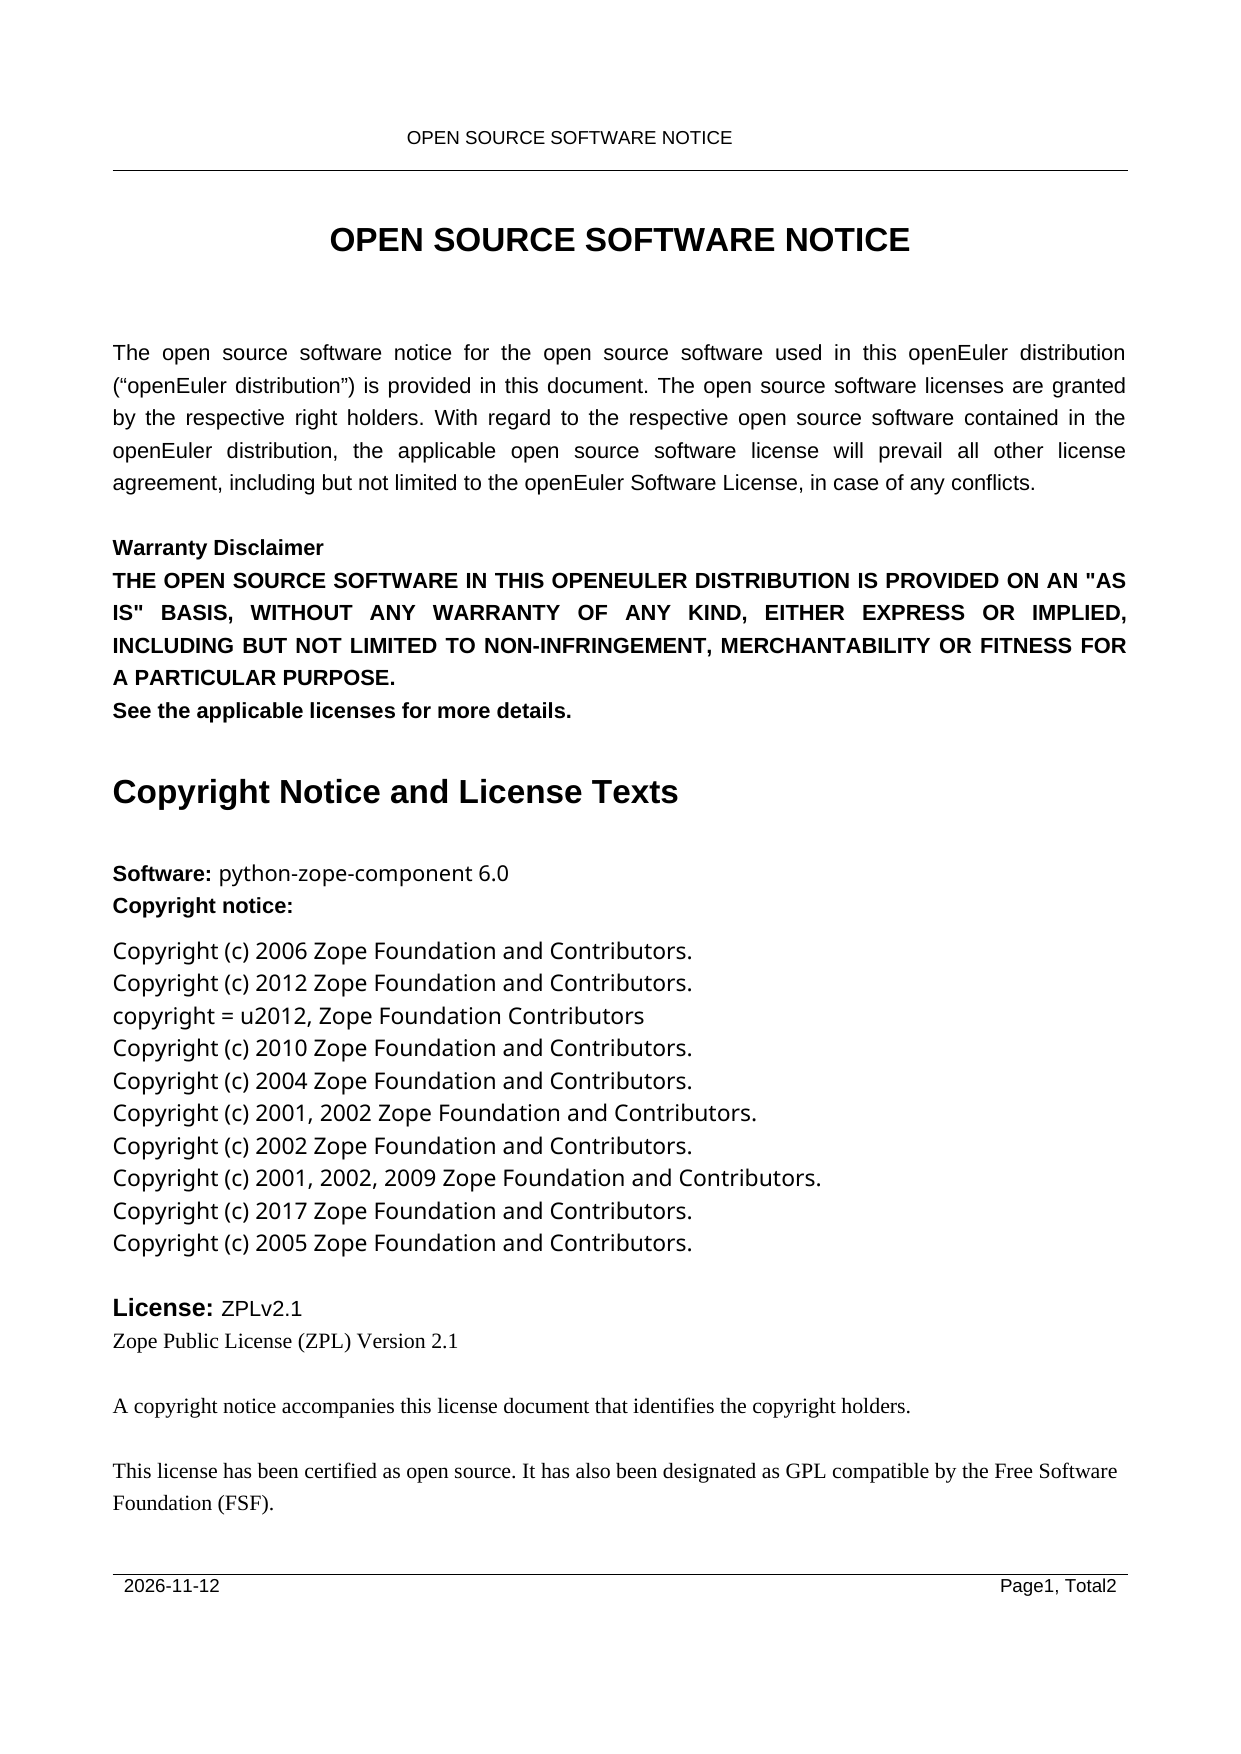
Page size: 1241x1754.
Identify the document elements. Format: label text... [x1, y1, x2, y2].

text A copyright notice accompanies this license document that identifies the copyright holders. [112, 1389, 1128, 1421]
text License: ZPLv2.1 [112, 1291, 1128, 1324]
text THE OPEN SOURCE SOFTWARE IN THIS OPENEULER DISTRIBUTION IS PROVIDED ON AN "AS IS" BASIS, WITHOUT ANY WARRANTY OF ANY KIND, EITHER EXPRESS OR IMPLIED, INCLUDING BUT NOT LIMITED TO NON-INFRINGEMENT, MERCHANTABILITY OR FITNESS FOR A PARTICULAR PURPOSE. See the applicable licenses for more details. [112, 564, 1128, 726]
text Copyright Notice and License Texts [112, 759, 1128, 824]
text The open source software notice for the open source software used in this openEuler distribution (“openEuler distribution”) is provided in this document. The open source software licenses are granted by the respective right holders. With regard to the respective open source software contained in the openEuler distribution, the applicable open source software license will prevail all other license agreement, including but not limited to the openEuler Software License, in case of any conflicts. [112, 336, 1128, 499]
text OPEN SOURCE SOFTWARE NOTICE [112, 206, 1128, 271]
text Warranty Disclaimer [112, 531, 1128, 564]
text This license has been certified as open source. It has also been designated as GPL compatible by the Free Software Foundation (FSF). [112, 1454, 1128, 1519]
text Copyright notice: [112, 889, 1128, 921]
text Copyright (c) 2006 Zope Foundation and Contributors. Copyright (c) 2012 Zope Foundation and Contributors. copyright = u2012, Zope Foundation Contributors Copyright (c) 2010 Zope Foundation and Contributors. Copyright (c) 2004 Zope Foundation and Contributors. Copyright (c) 2001, 2002 Zope Foundation and Contributors. Copyright (c) 2002 Zope Foundation and Contributors. Copyright (c) 2001, 2002, 2009 Zope Foundation and Contributors. Copyright (c) 2017 Zope Foundation and Contributors. Copyright (c) 2005 Zope Foundation and Contributors. [112, 934, 1128, 1291]
text Zope Public License (ZPL) Version 2.1 [112, 1324, 1128, 1356]
title Software: python-zope-component 6.0 [112, 856, 1128, 889]
